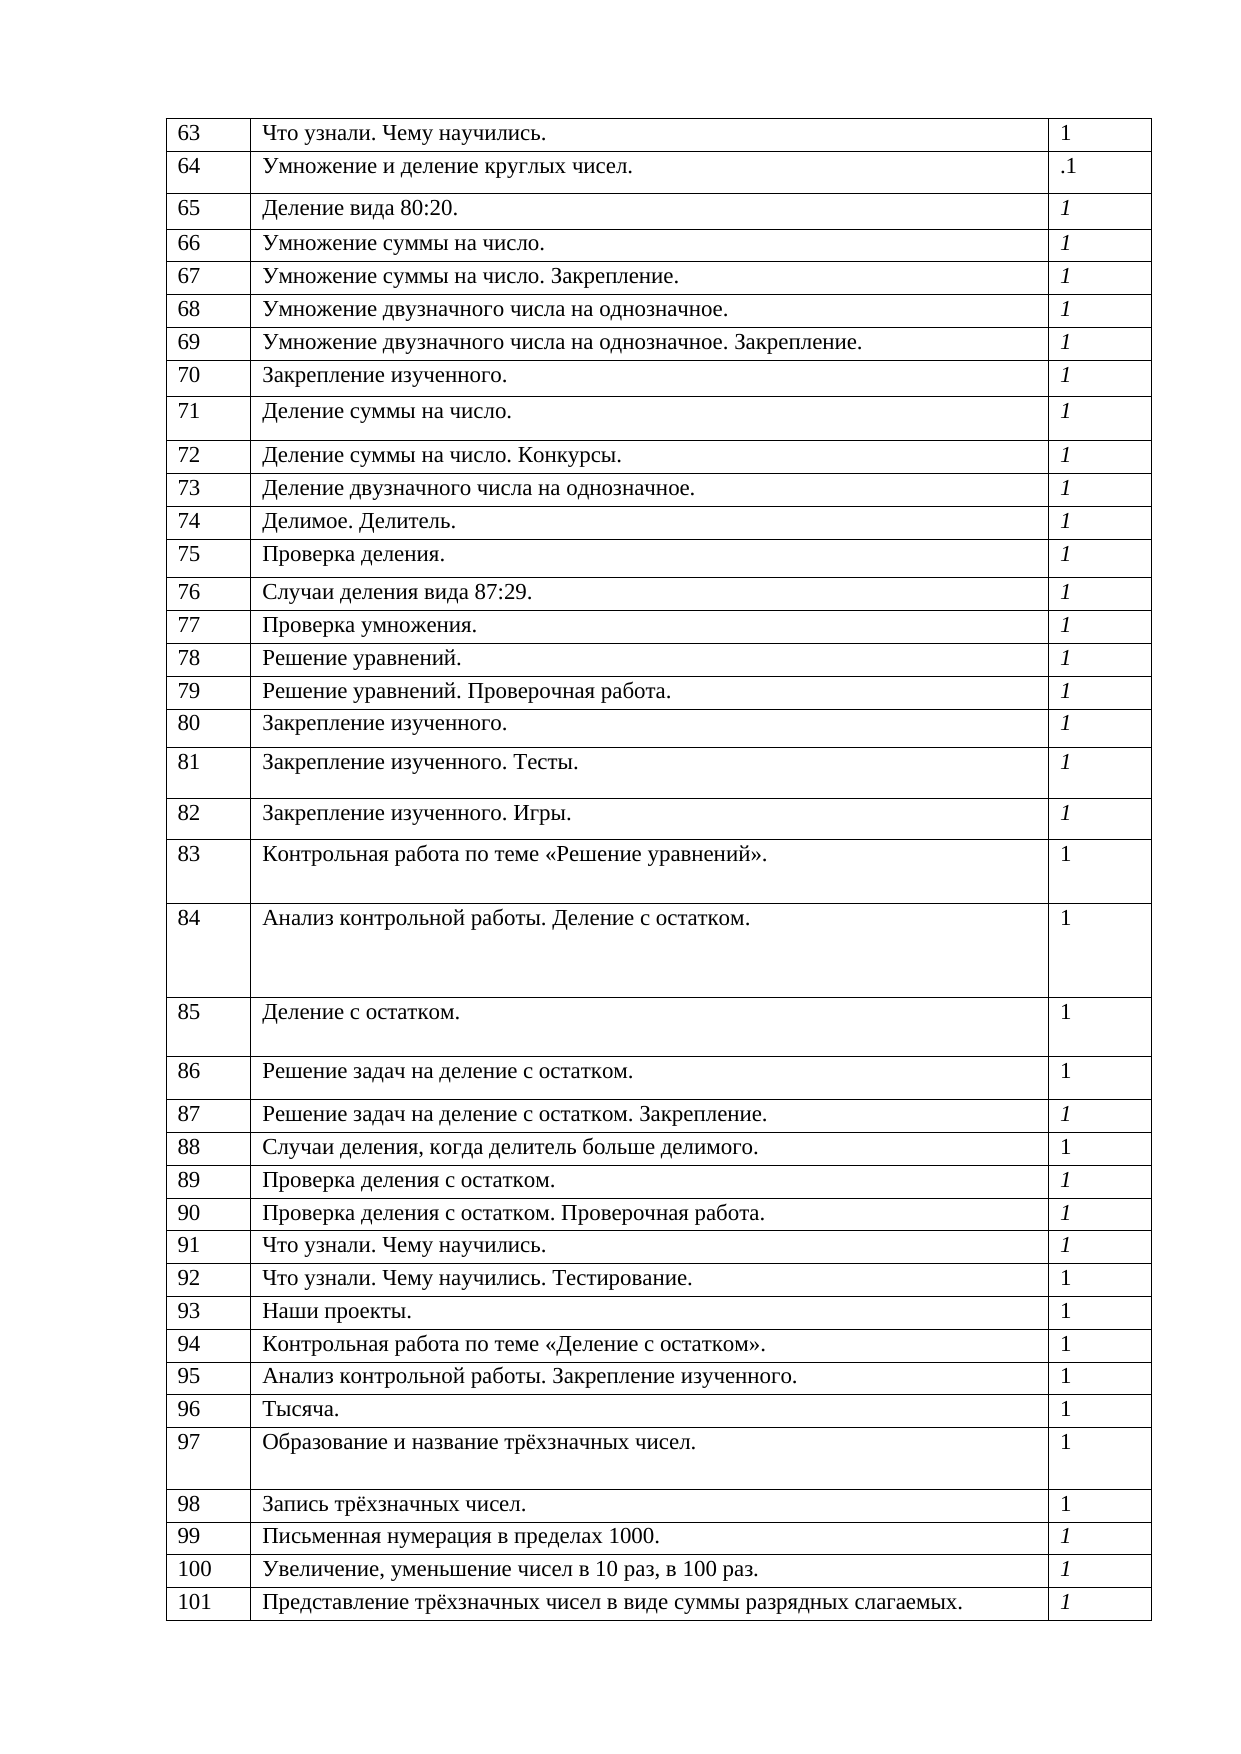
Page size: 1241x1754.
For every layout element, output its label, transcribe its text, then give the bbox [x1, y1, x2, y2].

table_cell 1 [1049, 644, 1151, 676]
table_cell Закрепление изученного. Тесты. [251, 748, 1048, 798]
table_cell 1 [1049, 998, 1151, 1056]
table_cell 84 [167, 904, 250, 997]
table_cell Увеличение, уменьшение чисел в 10 раз, в 100 раз. [251, 1555, 1048, 1587]
table_cell Анализ контрольной работы. Деление с остатком. [251, 904, 1048, 997]
table_cell Наши проекты. [251, 1297, 1048, 1329]
table_cell 68 [167, 295, 250, 327]
table_cell 1 [1049, 1133, 1151, 1165]
table_cell Контрольная работа по теме «Деление с остатком». [251, 1330, 1048, 1362]
table_cell 80 [167, 710, 250, 747]
table_cell 87 [167, 1100, 250, 1132]
table_cell Случаи деления, когда делитель больше делимого. [251, 1133, 1048, 1165]
table_cell Проверка деления с остатком. Проверочная работа. [251, 1199, 1048, 1230]
table_cell 100 [167, 1555, 250, 1587]
table_cell .1 [1049, 152, 1151, 193]
table_cell Деление суммы на число. [251, 397, 1048, 440]
table_cell Тысяча. [251, 1395, 1048, 1427]
table_cell 1 [1049, 1297, 1151, 1329]
table_cell 72 [167, 441, 250, 473]
table_cell 1 [1049, 397, 1151, 440]
table_cell 91 [167, 1231, 250, 1263]
table_cell Деление двузначного числа на однозначное. [251, 474, 1048, 506]
table_cell 1 [1049, 748, 1151, 798]
table_cell 97 [167, 1428, 250, 1489]
table_cell 71 [167, 397, 250, 440]
table_cell 1 [1049, 1588, 1151, 1620]
table_cell 1 [1049, 262, 1151, 294]
table_cell 1 [1049, 611, 1151, 643]
table_cell 77 [167, 611, 250, 643]
table_cell 85 [167, 998, 250, 1056]
table_cell 98 [167, 1490, 250, 1522]
table_cell Умножение суммы на число. Закрепление. [251, 262, 1048, 294]
table_cell 1 [1049, 119, 1151, 151]
table_cell Умножение суммы на число. [251, 230, 1048, 261]
table_cell Контрольная работа по теме «Решение уравнений». [251, 840, 1048, 903]
table_cell 86 [167, 1057, 250, 1099]
table_cell Умножение двузначного числа на однозначное. Закрепление. [251, 328, 1048, 360]
table_cell Умножение и деление круглых чисел. [251, 152, 1048, 193]
table_cell 1 [1049, 1555, 1151, 1587]
table_cell 79 [167, 677, 250, 708]
table_cell Деление вида 80:20. [251, 194, 1048, 228]
table_cell 1 [1049, 1490, 1151, 1522]
table_cell 82 [167, 799, 250, 838]
table_cell Деление с остатком. [251, 998, 1048, 1056]
table_cell 96 [167, 1395, 250, 1427]
table_cell Запись трёхзначных чисел. [251, 1490, 1048, 1522]
table_cell 1 [1049, 1100, 1151, 1132]
table_cell 1 [1049, 328, 1151, 360]
table_cell Что узнали. Чему научились. [251, 119, 1048, 151]
table_cell 83 [167, 840, 250, 903]
table_cell 1 [1049, 507, 1151, 539]
table_cell 78 [167, 644, 250, 676]
table_cell Закрепление изученного. [251, 361, 1048, 396]
table_cell 1 [1049, 578, 1151, 610]
table_cell 1 [1049, 230, 1151, 261]
table_cell 1 [1049, 1428, 1151, 1489]
table_cell 70 [167, 361, 250, 396]
table_cell 1 [1049, 1330, 1151, 1362]
table_cell Умножение двузначного числа на однозначное. [251, 295, 1048, 327]
table_cell 1 [1049, 540, 1151, 577]
table_cell 1 [1049, 295, 1151, 327]
table_cell 1 [1049, 904, 1151, 997]
table_cell 89 [167, 1166, 250, 1197]
table_cell 1 [1049, 361, 1151, 396]
table_cell 101 [167, 1588, 250, 1620]
table_cell 74 [167, 507, 250, 539]
table_cell 69 [167, 328, 250, 360]
table_cell Представление трёхзначных чисел в виде суммы разрядных слагаемых. [251, 1588, 1048, 1620]
table_cell 1 [1049, 677, 1151, 708]
table_cell Закрепление изученного. [251, 710, 1048, 747]
table_cell 67 [167, 262, 250, 294]
table_cell Образование и название трёхзначных чисел. [251, 1428, 1048, 1489]
table_cell 95 [167, 1363, 250, 1394]
table_cell Проверка деления. [251, 540, 1048, 577]
table_cell Закрепление изученного. Игры. [251, 799, 1048, 838]
table_cell 1 [1049, 441, 1151, 473]
table_cell Делимое. Делитель. [251, 507, 1048, 539]
table_cell Деление суммы на число. Конкурсы. [251, 441, 1048, 473]
table_cell Решение уравнений. [251, 644, 1048, 676]
table_cell 1 [1049, 710, 1151, 747]
table_cell 1 [1049, 1395, 1151, 1427]
table_cell Письменная нумерация в пределах 1000. [251, 1523, 1048, 1554]
table_cell 73 [167, 474, 250, 506]
table_cell 63 [167, 119, 250, 151]
table_cell 92 [167, 1264, 250, 1296]
table_cell 1 [1049, 1523, 1151, 1554]
table_cell 75 [167, 540, 250, 577]
table_cell Что узнали. Чему научились. [251, 1231, 1048, 1263]
table_cell 76 [167, 578, 250, 610]
table_cell 1 [1049, 1199, 1151, 1230]
table_cell 1 [1049, 1166, 1151, 1197]
table_cell 1 [1049, 1363, 1151, 1394]
table_cell 81 [167, 748, 250, 798]
table_cell 1 [1049, 1057, 1151, 1099]
table_cell Случаи деления вида 87:29. [251, 578, 1048, 610]
table_cell Решение задач на деление с остатком. Закрепление. [251, 1100, 1048, 1132]
table_cell 64 [167, 152, 250, 193]
table_cell 1 [1049, 194, 1151, 228]
table_cell Что узнали. Чему научились. Тестирование. [251, 1264, 1048, 1296]
table_cell 90 [167, 1199, 250, 1230]
table_cell 66 [167, 230, 250, 261]
table_cell 93 [167, 1297, 250, 1329]
table_cell Проверка деления с остатком. [251, 1166, 1048, 1197]
table_cell Проверка умножения. [251, 611, 1048, 643]
table_cell 1 [1049, 474, 1151, 506]
table_cell Решение уравнений. Проверочная работа. [251, 677, 1048, 708]
table_cell 1 [1049, 1231, 1151, 1263]
table_cell 1 [1049, 799, 1151, 838]
table_cell Решение задач на деление с остатком. [251, 1057, 1048, 1099]
table_cell 94 [167, 1330, 250, 1362]
table_cell 88 [167, 1133, 250, 1165]
table_cell 99 [167, 1523, 250, 1554]
table_cell 1 [1049, 1264, 1151, 1296]
table_cell 1 [1049, 840, 1151, 903]
table_cell 65 [167, 194, 250, 228]
table_cell Анализ контрольной работы. Закрепление изученного. [251, 1363, 1048, 1394]
